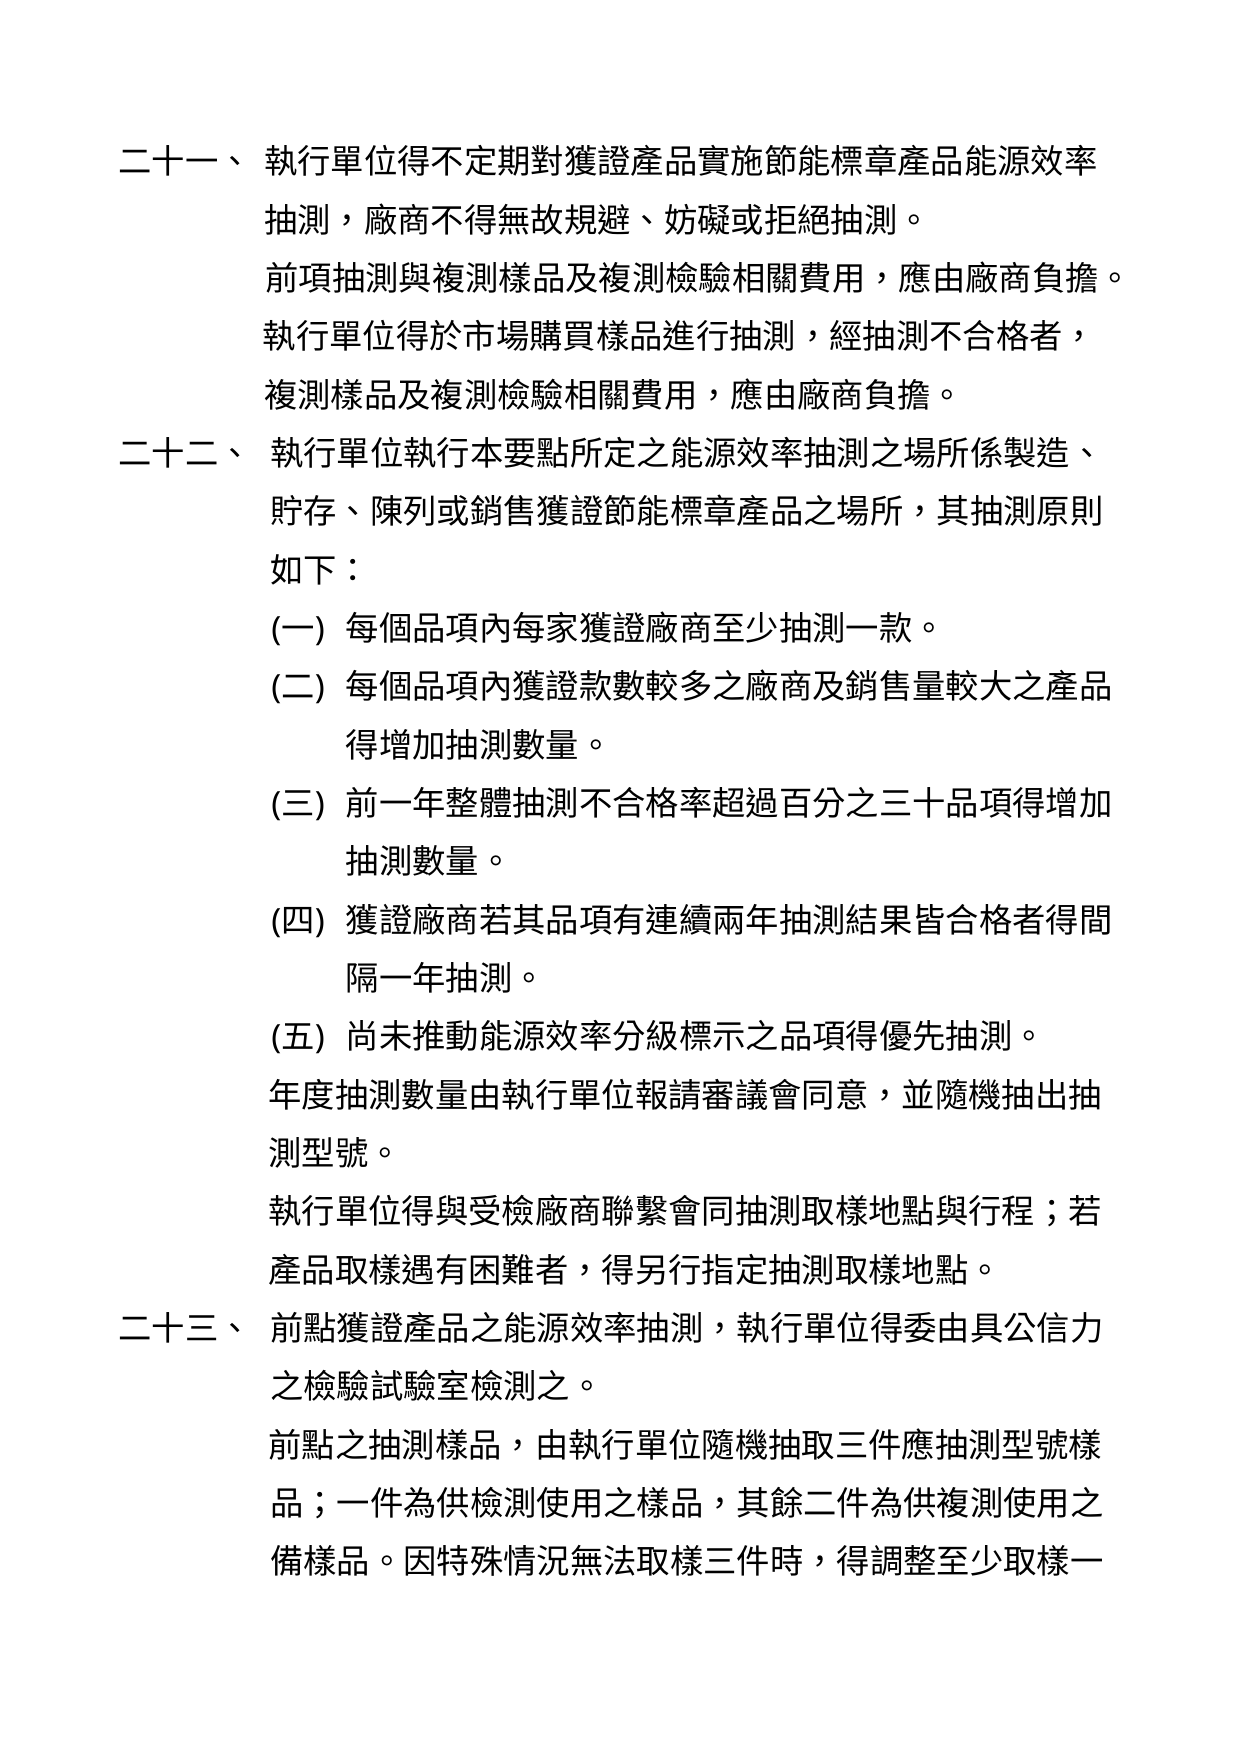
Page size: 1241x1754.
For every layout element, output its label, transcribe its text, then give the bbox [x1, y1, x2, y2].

list 獲證廠商若其品項有連續兩年抽測結果皆合格者得間隔一年抽測。 [271, 885, 1122, 1002]
list 每個品項內每家獲證廠商至少抽測一款。 [271, 594, 1122, 652]
list 前點獲證產品之能源效率抽測，執行單位得委由具公信力之檢驗試驗室檢測之。 [118, 1294, 1122, 1410]
text 年度抽測數量由執行單位報請審議會同意，並隨機抽出抽測型號。 [268, 1060, 1122, 1177]
text 執行單位得於市場購買樣品進行抽測，經抽測不合格者，複測樣品及複測檢驗相關費用，應由廠商負擔。 [262, 302, 1122, 419]
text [268, 1410, 1122, 1585]
list 執行單位執行本要點所定之能源效率抽測之場所係製造、貯存、陳列或銷售獲證節能標章產品之場所，其抽測原則如下： [118, 419, 1122, 594]
text 前項抽測與複測樣品及複測檢驗相關費用，應由廠商負擔。 [265, 244, 1122, 302]
list 尚未推動能源效率分級標示之品項得優先抽測。 [271, 1002, 1122, 1060]
list 每個品項內獲證款數較多之廠商及銷售量較大之產品得增加抽測數量。 [271, 652, 1122, 769]
text 執行單位得與受檢廠商聯繫會同抽測取樣地點與行程；若產品取樣遇有困難者，得另行指定抽測取樣地點。 [268, 1177, 1122, 1294]
list 執行單位得不定期對獲證產品實施節能標章產品能源效率抽測，廠商不得無故規避、妨礙或拒絕抽測。 [118, 127, 1122, 244]
list 前一年整體抽測不合格率超過百分之三十品項得增加抽測數量。 [271, 769, 1122, 885]
